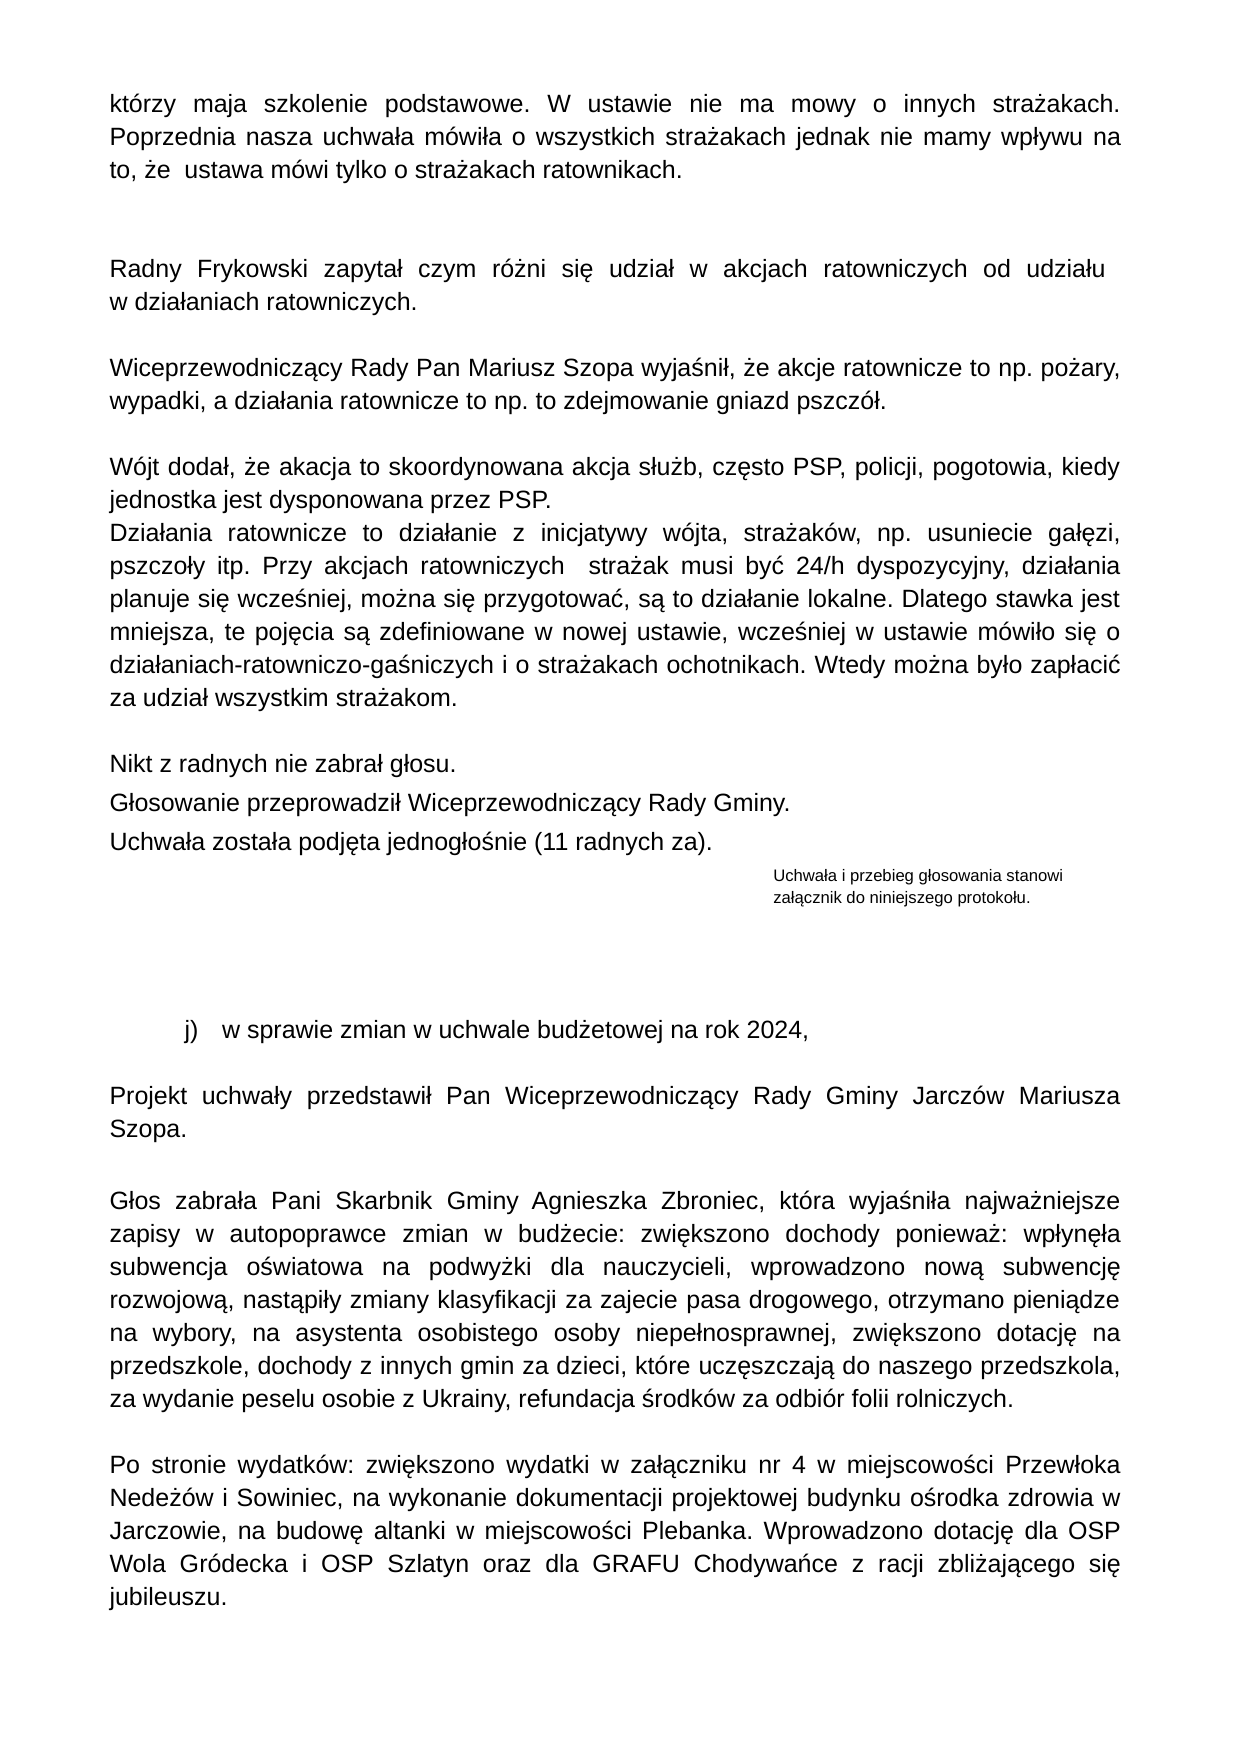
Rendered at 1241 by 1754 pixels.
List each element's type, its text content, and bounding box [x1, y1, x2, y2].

text Po stronie wydatków: zwiększono wydatki w załączniku nr 4 w miejscowości Przewłoka Nedeżów i Sowiniec, na wykonanie dokumentacji projektowej budynku ośrodka zdrowia w Jarczowie, na budowę altanki w miejscowości Plebanka. Wprowadzono dotację dla OSP Wola Gródecka i OSP Szlatyn oraz dla GRAFU Chodywańce z racji zbliżającego się jubileuszu. [109, 1450, 1122, 1611]
text Głosowanie przeprowadził Wiceprzewodniczący Rady Gminy. [109, 788, 1122, 817]
text Uchwała została podjęta jednogłośnie (11 radnych za). [109, 827, 1122, 856]
list w sprawie zmian w uchwale budżetowej na rok 2024, [184, 1015, 1122, 1044]
text Nikt z radnych nie zabrał głosu. [109, 749, 1122, 778]
text Radny Frykowski zapytał czym różni się udział w akcjach ratowniczych od udziału w działaniach ratowniczych. [109, 254, 1122, 316]
text Projekt uchwały przedstawił Pan Wiceprzewodniczący Rady Gminy Jarczów Mariusza Szopa. [109, 1081, 1122, 1143]
text Uchwała i przebieg głosowania stanowi załącznik do niniejszego protokołu. [109, 866, 1122, 907]
text Wójt dodał, że akacja to skoordynowana akcja służb, często PSP, policji, pogotowia, kiedy jednostka jest dysponowana przez PSP. [109, 452, 1122, 514]
text Głos zabrała Pani Skarbnik Gminy Agnieszka Zbroniec, która wyjaśniła najważniejsze zapisy w autopoprawce zmian w budżecie: zwiększono dochody ponieważ: wpłynęła subwencja oświatowa na podwyżki dla nauczycieli, wprowadzono nową subwencję rozwojową, nastąpiły zmiany klasyfikacji za zajecie pasa drogowego, otrzymano pieniądze na wybory, na asystenta osobistego osoby niepełnosprawnej, zwiększono dotację na przedszkole, dochody z innych gmin za dzieci, które uczęszczają do naszego przedszkola, za wydanie peselu osobie z Ukrainy, refundacja środków za odbiór folii rolniczych. [109, 1186, 1122, 1413]
text Wiceprzewodniczący Rady Pan Mariusz Szopa wyjaśnił, że akcje ratownicze to np. pożary, wypadki, a działania ratownicze to np. to zdejmowanie gniazd pszczół. [109, 320, 1122, 414]
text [109, 89, 1122, 183]
text Działania ratownicze to działanie z inicjatywy wójta, strażaków, np. usuniecie gałęzi, pszczoły itp. Przy akcjach ratowniczych strażak musi być 24/h dyspozycyjny, działania planuje się wcześniej, można się przygotować, są to działanie lokalne. Dlatego stawka jest mniejsza, te pojęcia są zdefiniowane w nowej ustawie, wcześniej w ustawie mówiło się o działaniach-ratowniczo-gaśniczych i o strażakach ochotnikach. Wtedy można było zapłacić za udział wszystkim strażakom. [109, 518, 1122, 712]
